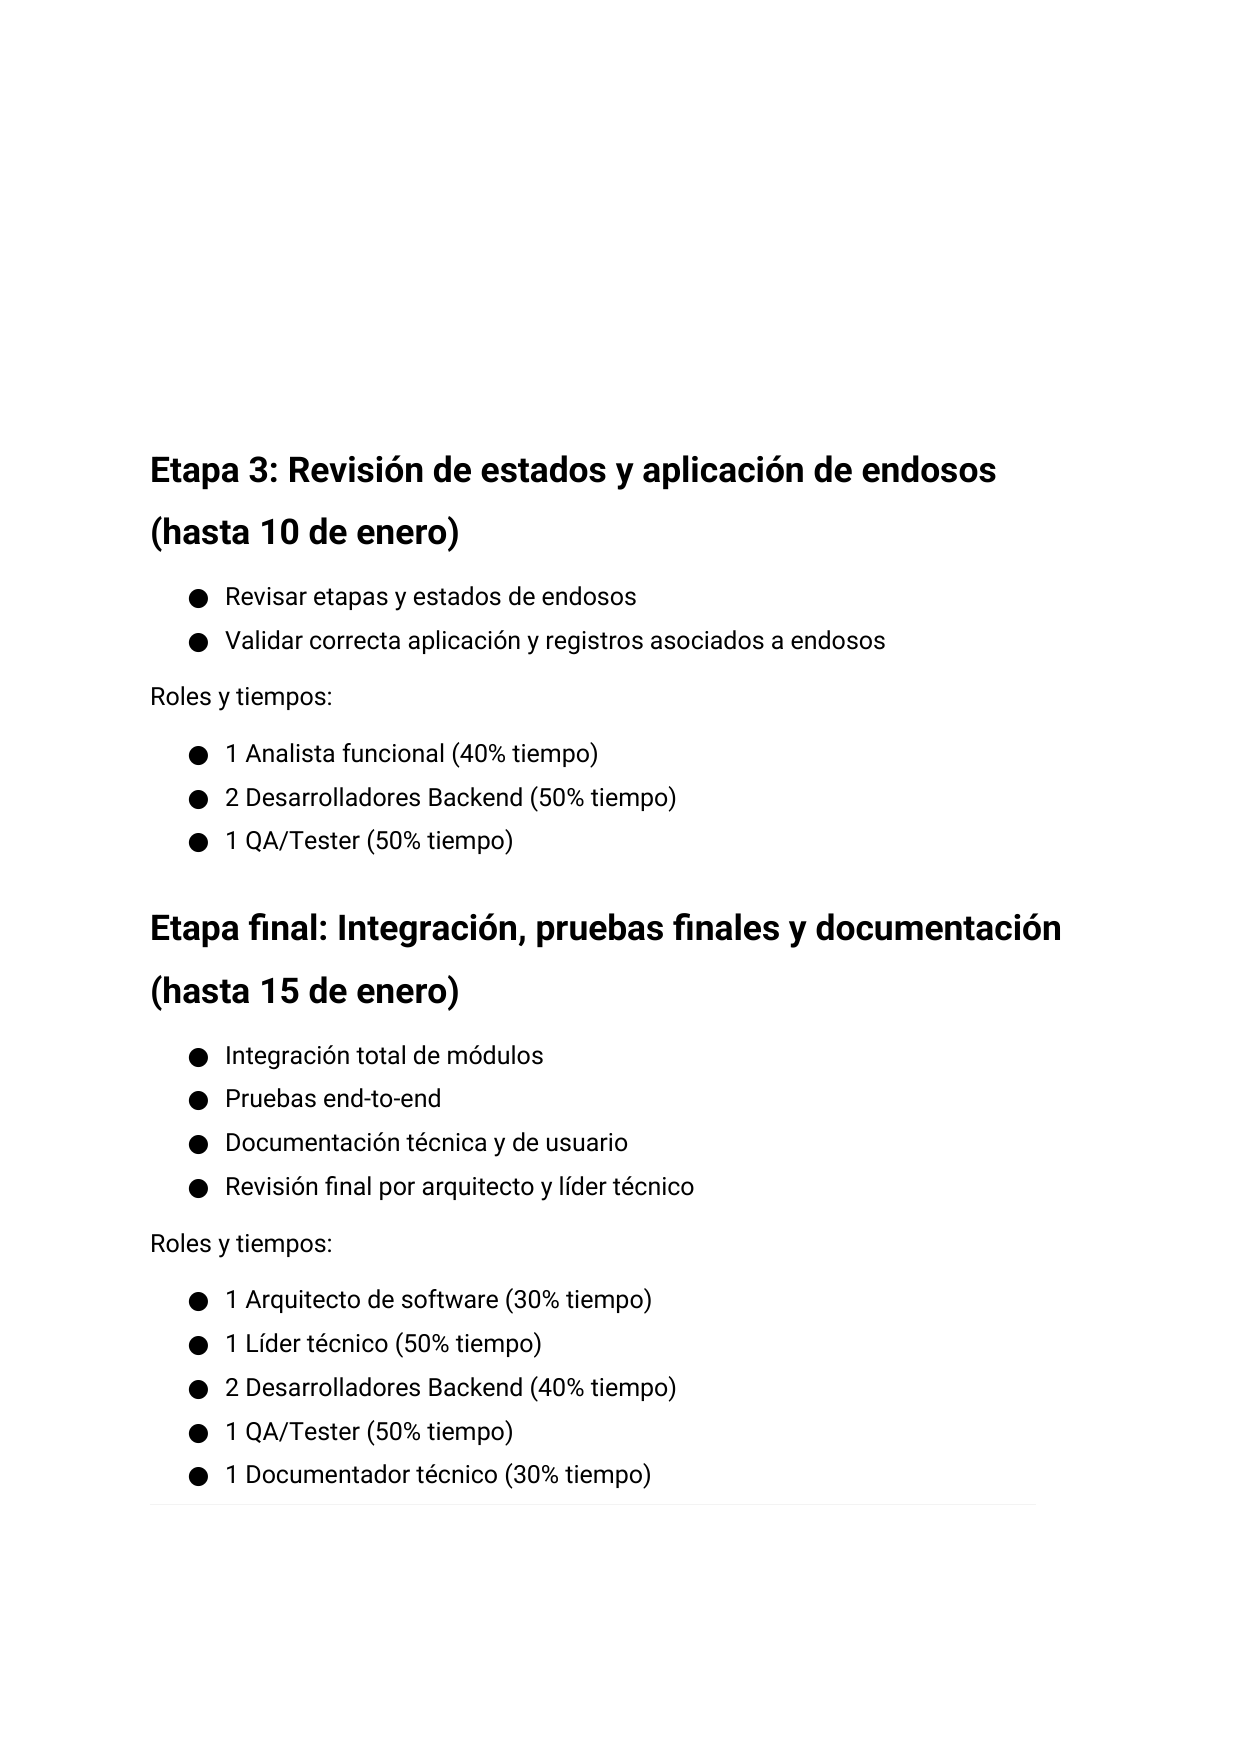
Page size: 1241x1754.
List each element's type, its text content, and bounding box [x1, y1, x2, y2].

list 1 QA/Tester (50% tiempo) [187, 827, 1090, 856]
text Roles y tiempos: [150, 682, 1090, 712]
list 1 QA/Tester (50% tiempo) [187, 1417, 1090, 1446]
subtitle Etapa 3: Revisión de estados y aplicación de endosos (hasta 10 de enero) [150, 449, 1090, 553]
list Validar correcta aplicación y registros asociados a endosos [187, 626, 1090, 655]
subtitle Etapa final: Integración, pruebas finales y documentación (hasta 15 de enero) [150, 908, 1090, 1012]
list 1 Analista funcional (40% tiempo) [187, 739, 1090, 768]
list 2 Desarrolladores Backend (50% tiempo) [187, 783, 1090, 812]
text Roles y tiempos: [150, 1229, 1090, 1258]
list Pruebas end-to-end [187, 1085, 1090, 1114]
list Integración total de módulos [187, 1041, 1090, 1070]
list Revisar etapas y estados de endosos [187, 582, 1090, 612]
list Revisión final por arquitecto y líder técnico [187, 1172, 1090, 1202]
list 2 Desarrolladores Backend (40% tiempo) [187, 1373, 1090, 1402]
list Documentación técnica y de usuario [187, 1128, 1090, 1158]
list 1 Documentador técnico (30% tiempo) [187, 1461, 1090, 1490]
list 1 Líder técnico (50% tiempo) [187, 1329, 1090, 1358]
list 1 Arquitecto de software (30% tiempo) [187, 1285, 1090, 1314]
